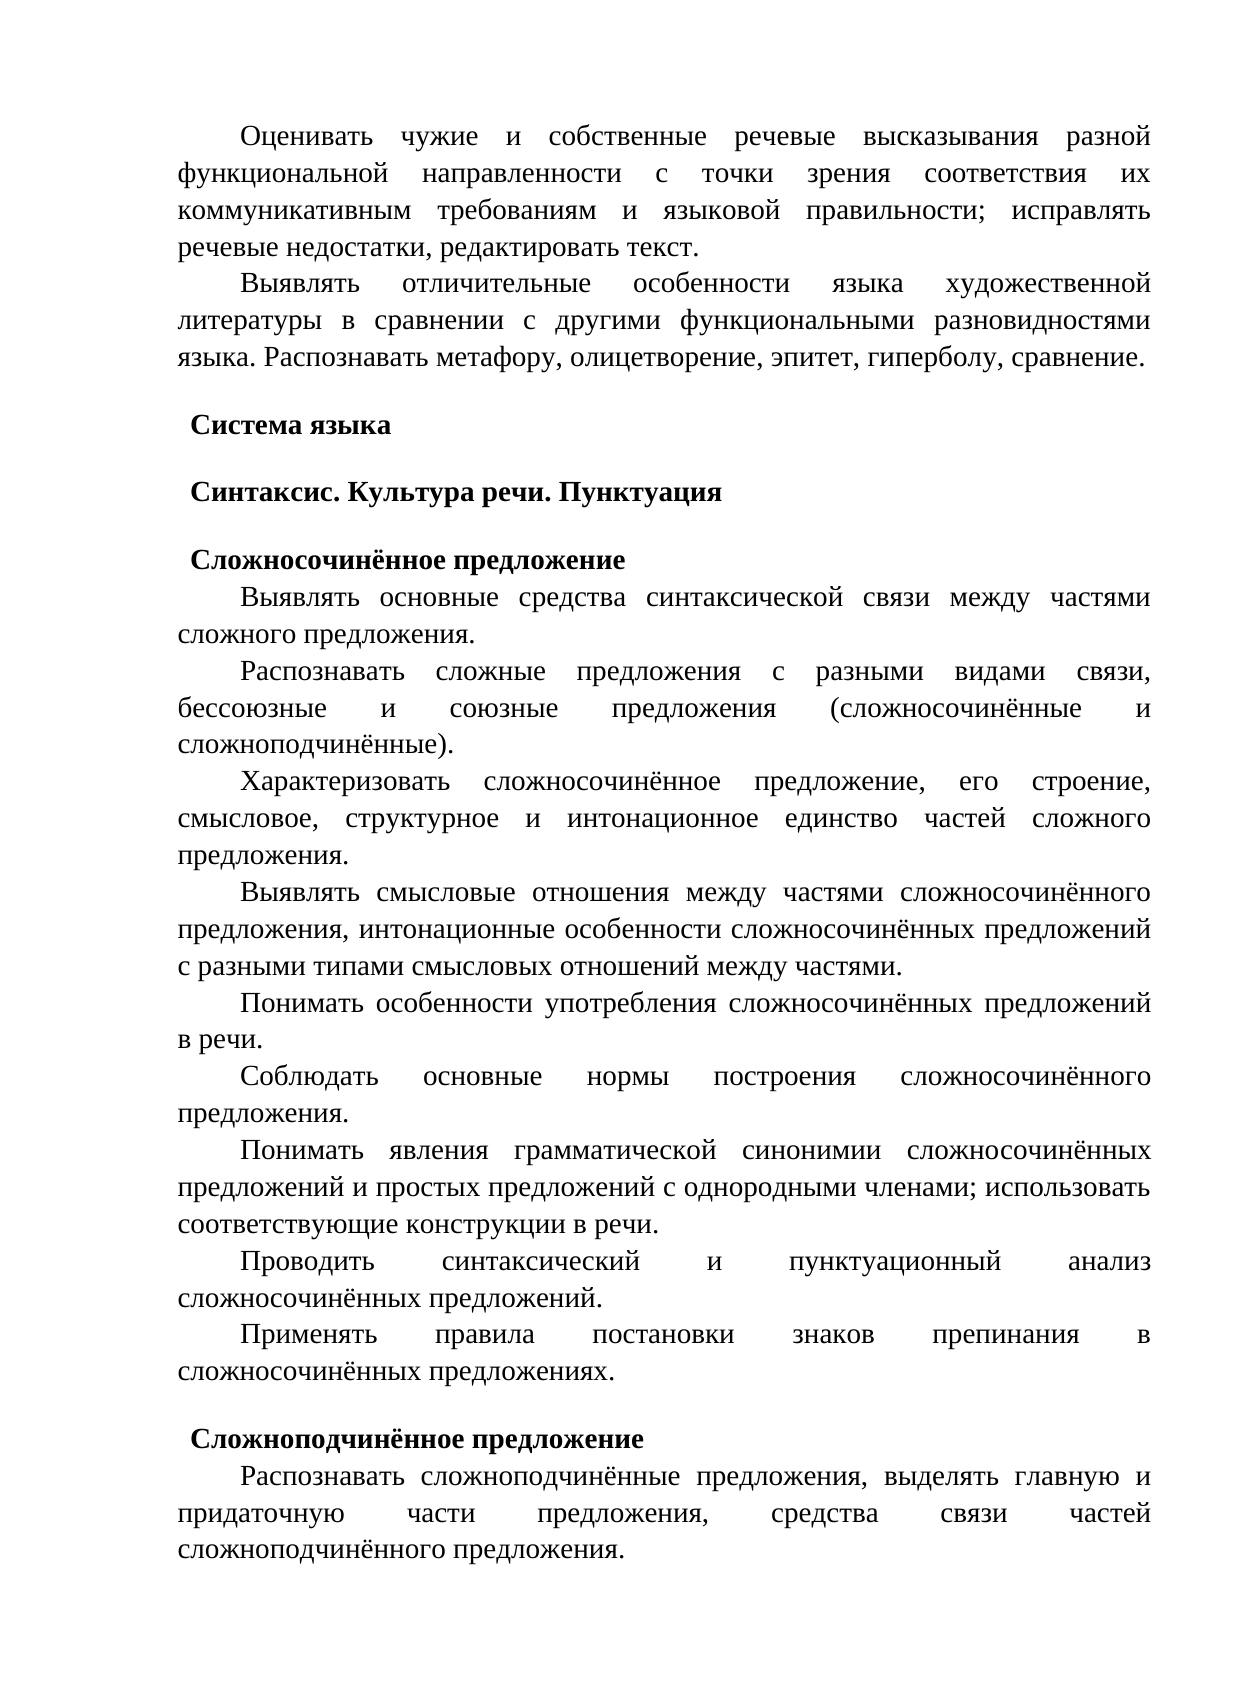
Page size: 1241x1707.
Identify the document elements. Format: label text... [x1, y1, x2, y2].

text Выявлять отличительные особенности языка художественной литературы в сравнении с другими функциональными разновидностями языка. Распознавать метафору, олицетворение, эпитет, гиперболу, сравнение. [177, 266, 1152, 373]
text Характеризовать сложносочинённое предложение, его строение, смысловое, структурное и интонационное единство частей сложного предложения. [177, 763, 1152, 871]
text Выявлять основные средства синтаксической связи между частями сложного предложения. [177, 579, 1152, 649]
text Cинтаксис. Культура речи. Пунктуация [190, 474, 1152, 508]
text Применять правила постановки знаков препинания в сложносочинённых предложениях. [177, 1317, 1152, 1387]
text Проводить синтаксический и пунктуационный анализ сложносочинённых предложений. [177, 1243, 1152, 1313]
text Распознавать сложные предложения с разными видами связи, бессоюзные и союзные предложения (сложносочинённые и сложноподчинённые). [177, 653, 1152, 760]
text Сложносочинённое предложение [190, 542, 1152, 576]
text Понимать явления грамматической синонимии сложно­сочинённых предложений и простых предложений с однородными членами; использовать соответствующие конструкции в речи. [177, 1132, 1152, 1239]
text Понимать особенности употребления сложносочинённых предложений в речи. [177, 985, 1152, 1055]
text Сложноподчинённое предложение [190, 1421, 1152, 1454]
text Соблюдать основные нормы построения сложносочинённого предложения. [177, 1058, 1152, 1129]
text Система языка [190, 407, 1152, 441]
text Выявлять смысловые отношения между частями сложносочинённого предложения, интонационные особенности сложносочинённых предложений с разными типами смысловых отношений между частями. [177, 874, 1152, 981]
text Распознавать сложноподчинённые предложения, выделять главную и придаточную части предложения, средства связи частей сложноподчинённого предложения. [177, 1458, 1152, 1565]
text Оценивать чужие и собственные речевые высказывания разной функциональной направленности с точки зрения соответствия их коммуникативным требованиям и языковой правильности; исправлять речевые недостатки, редактировать текст. [177, 118, 1152, 262]
